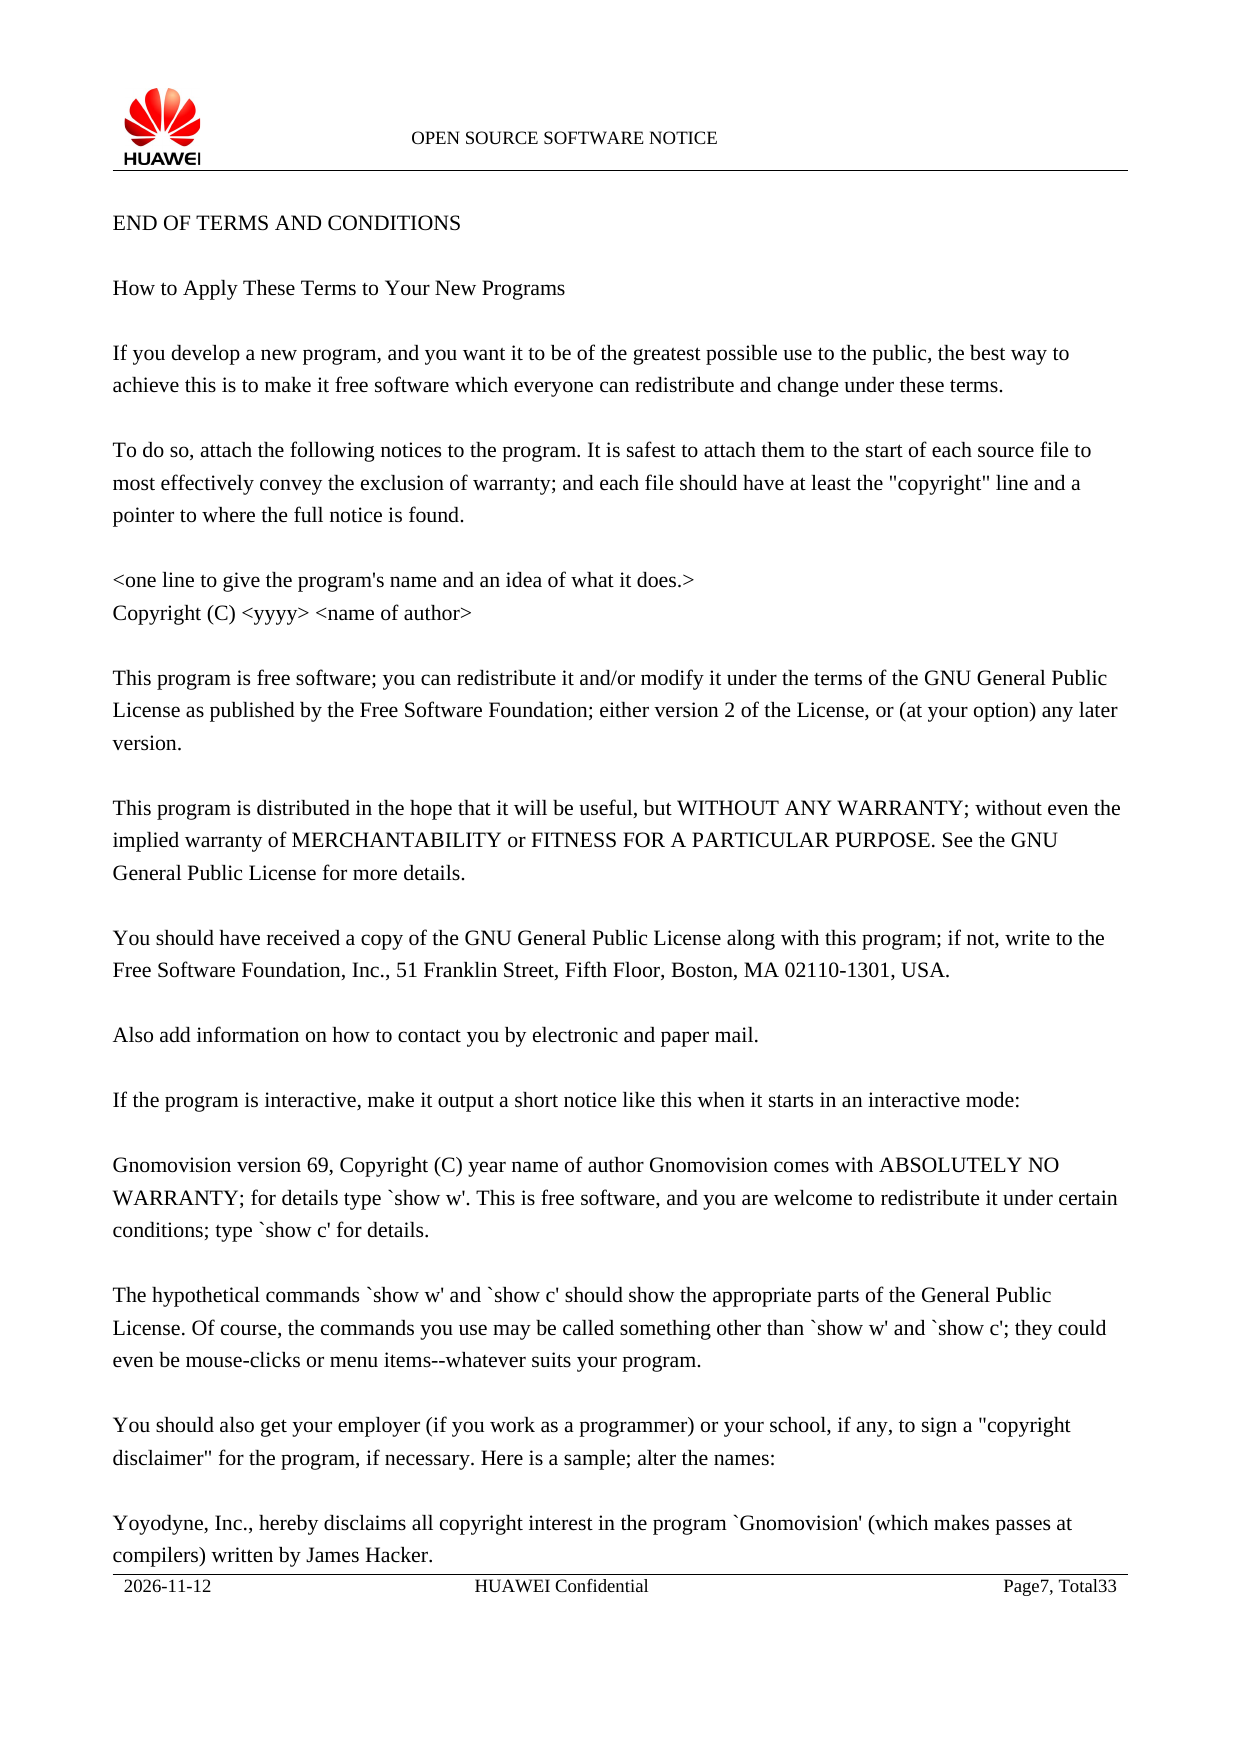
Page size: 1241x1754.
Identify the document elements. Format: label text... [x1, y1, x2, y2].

picture [124, 88, 201, 165]
